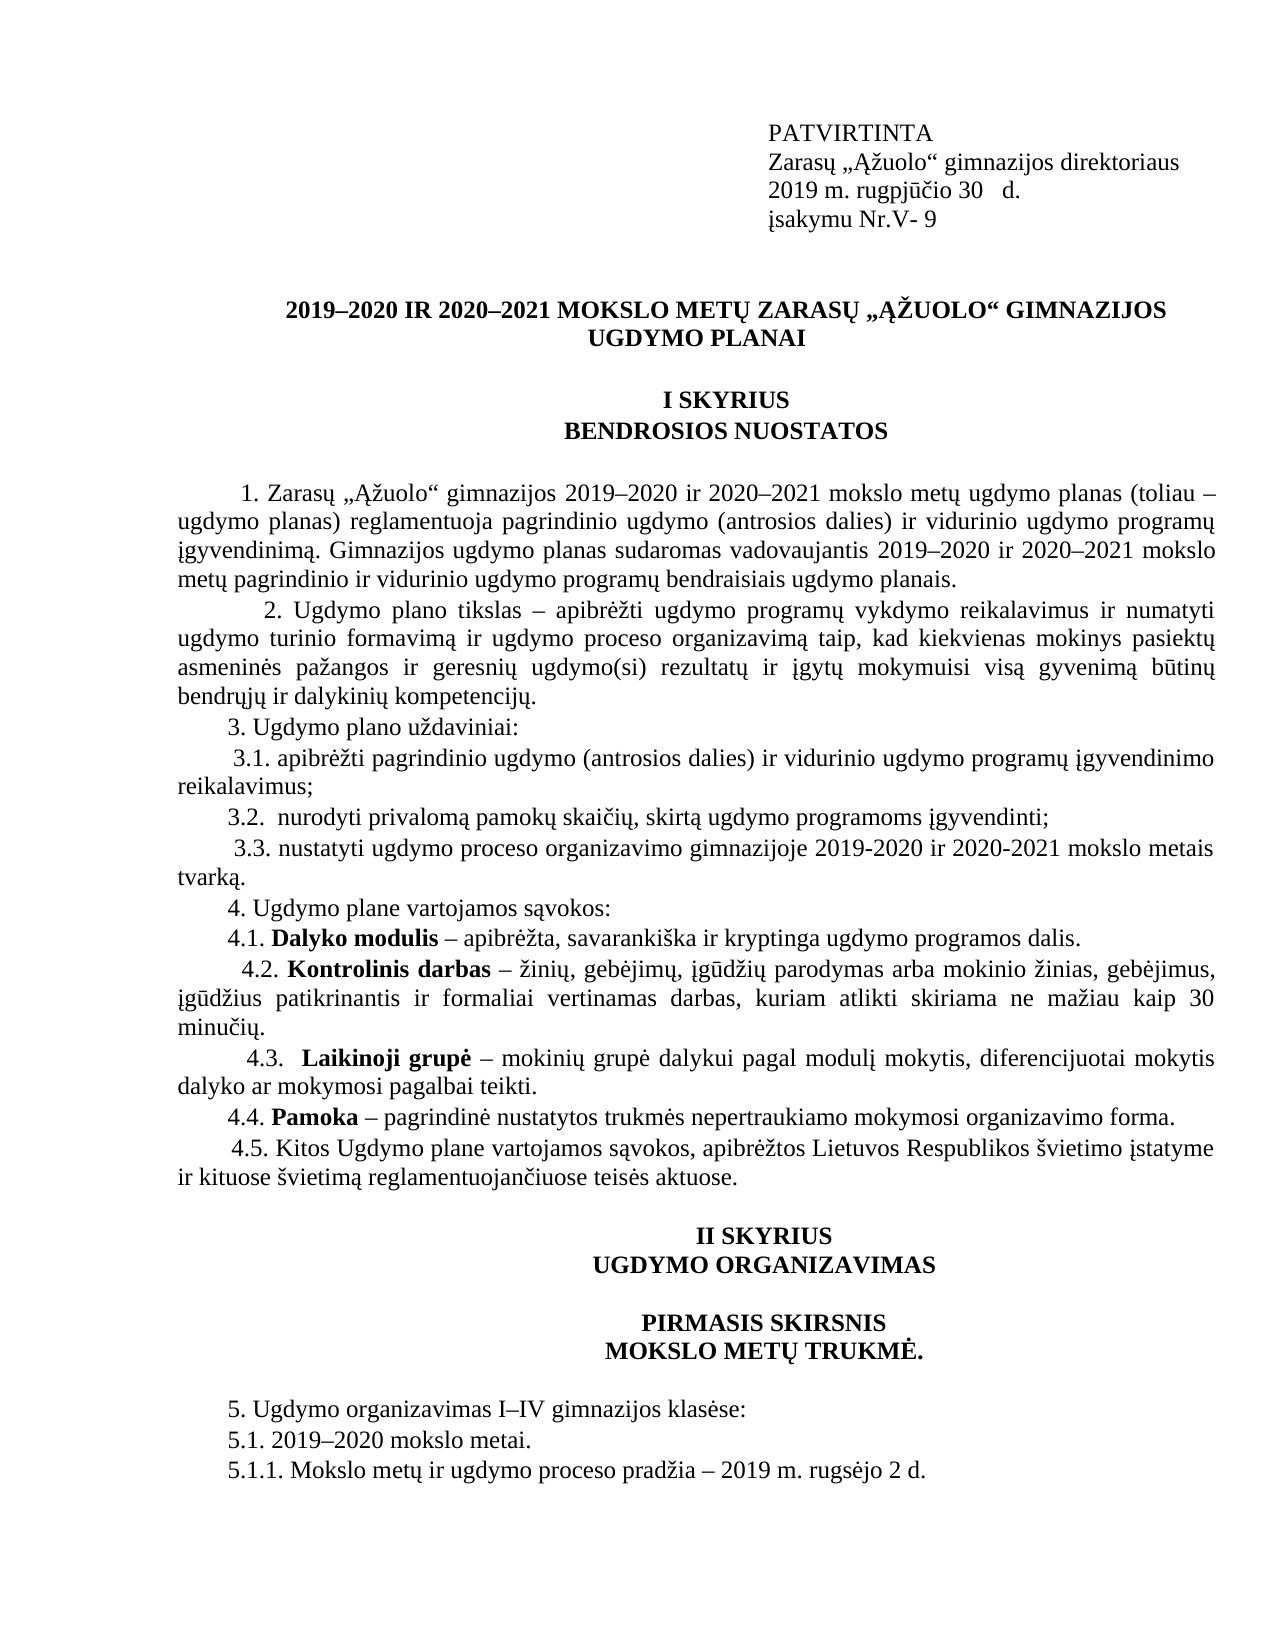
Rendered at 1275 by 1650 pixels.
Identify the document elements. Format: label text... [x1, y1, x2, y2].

text 4.5. Kitos Ugdymo plane vartojamos sąvokos, apibrėžtos Lietuvos Respublikos švietimo įstatyme ir kituose švietimą reglamentuojančiuose teisės aktuose. [177, 1133, 1216, 1191]
text 5.1. 2019–2020 mokslo metai. [177, 1425, 1216, 1453]
text 4.3. Laikinoji grupė – mokinių grupė dalykui pagal modulį mokytis, diferencijuotai mokytis dalyko ar mokymosi pagalbai teikti. [177, 1043, 1216, 1100]
text 3. Ugdymo plano uždaviniai: [177, 712, 1216, 741]
text 4.1. Dalyko modulis – apibrėžta, savarankiška ir kryptinga ugdymo programos dalis. [177, 923, 1216, 952]
text UGDYMO ORGANIZAVIMAS [177, 1250, 1216, 1279]
text 2019–2020 IR 2020–2021 MOKSLO METŲ ZARASŲ „ĄŽUOLO“ GIMNAZIJOS UGDYMO PLANAI [177, 295, 1216, 352]
text 5.1.1. Mokslo metų ir ugdymo proceso pradžia – 2019 m. rugsėjo 2 d. [177, 1456, 1216, 1484]
text 1. Zarasų „Ąžuolo“ gimnazijos 2019–2020 ir 2020–2021 mokslo metų ugdymo planas (toliau – ugdymo planas) reglamentuoja pagrindinio ugdymo (antrosios dalies) ir vidurinio ugdymo programų įgyvendinimą. Gimnazijos ugdymo planas sudaromas vadovaujantis 2019–2020 ir 2020–2021 mokslo metų pagrindinio ir vidurinio ugdymo programų bendraisiais ugdymo planais. [177, 478, 1216, 593]
text 2. Ugdymo plano tikslas – apibrėžti ugdymo programų vykdymo reikalavimus ir numatyti ugdymo turinio formavimą ir ugdymo proceso organizavimą taip, kad kiekvienas mokinys pasiektų asmeninės pažangos ir geresnių ugdymo(si) rezultatų ir įgytų mokymuisi visą gyvenimą būtinų bendrųjų ir dalykinių kompetencijų. [177, 595, 1216, 710]
text PIRMASIS SKIRSNIS [177, 1308, 1216, 1336]
text BENDROSIOS NUOSTATOS [177, 416, 1216, 445]
text 4. Ugdymo plane vartojamos sąvokos: [177, 893, 1216, 921]
text įsakymu Nr.V- 9 [768, 204, 1216, 233]
text MOKSLO METŲ TRUKMĖ. [177, 1336, 1216, 1365]
text I SKYRIUS [177, 385, 1216, 414]
text 4.2. Kontrolinis darbas – žinių, gebėjimų, įgūdžių parodymas arba mokinio žinias, gebėjimus, įgūdžius patikrinantis ir formaliai vertinamas darbas, kuriam atlikti skiriama ne mažiau kaip 30 minučių. [177, 954, 1216, 1041]
text 4.4. Pamoka – pagrindinė nustatytos trukmės nepertraukiamo mokymosi organizavimo forma. [177, 1102, 1216, 1131]
text II SKYRIUS [177, 1221, 1216, 1250]
text Zarasų „Ąžuolo“ gimnazijos direktoriaus 2019 m. rugpjūčio 30 d. [768, 147, 1216, 204]
text 3.1. apibrėžti pagrindinio ugdymo (antrosios dalies) ir vidurinio ugdymo programų įgyvendinimo reikalavimus; [177, 743, 1216, 800]
text 5. Ugdymo organizavimas I–IV gimnazijos klasėse: [177, 1394, 1216, 1423]
text 3.2. nurodyti privalomą pamokų skaičių, skirtą ugdymo programoms įgyvendinti; [177, 802, 1216, 831]
text PATVIRTINTA [177, 118, 1216, 147]
text 3.3. nustatyti ugdymo proceso organizavimo gimnazijoje 2019-2020 ir 2020-2021 mokslo metais tvarką. [177, 833, 1216, 891]
